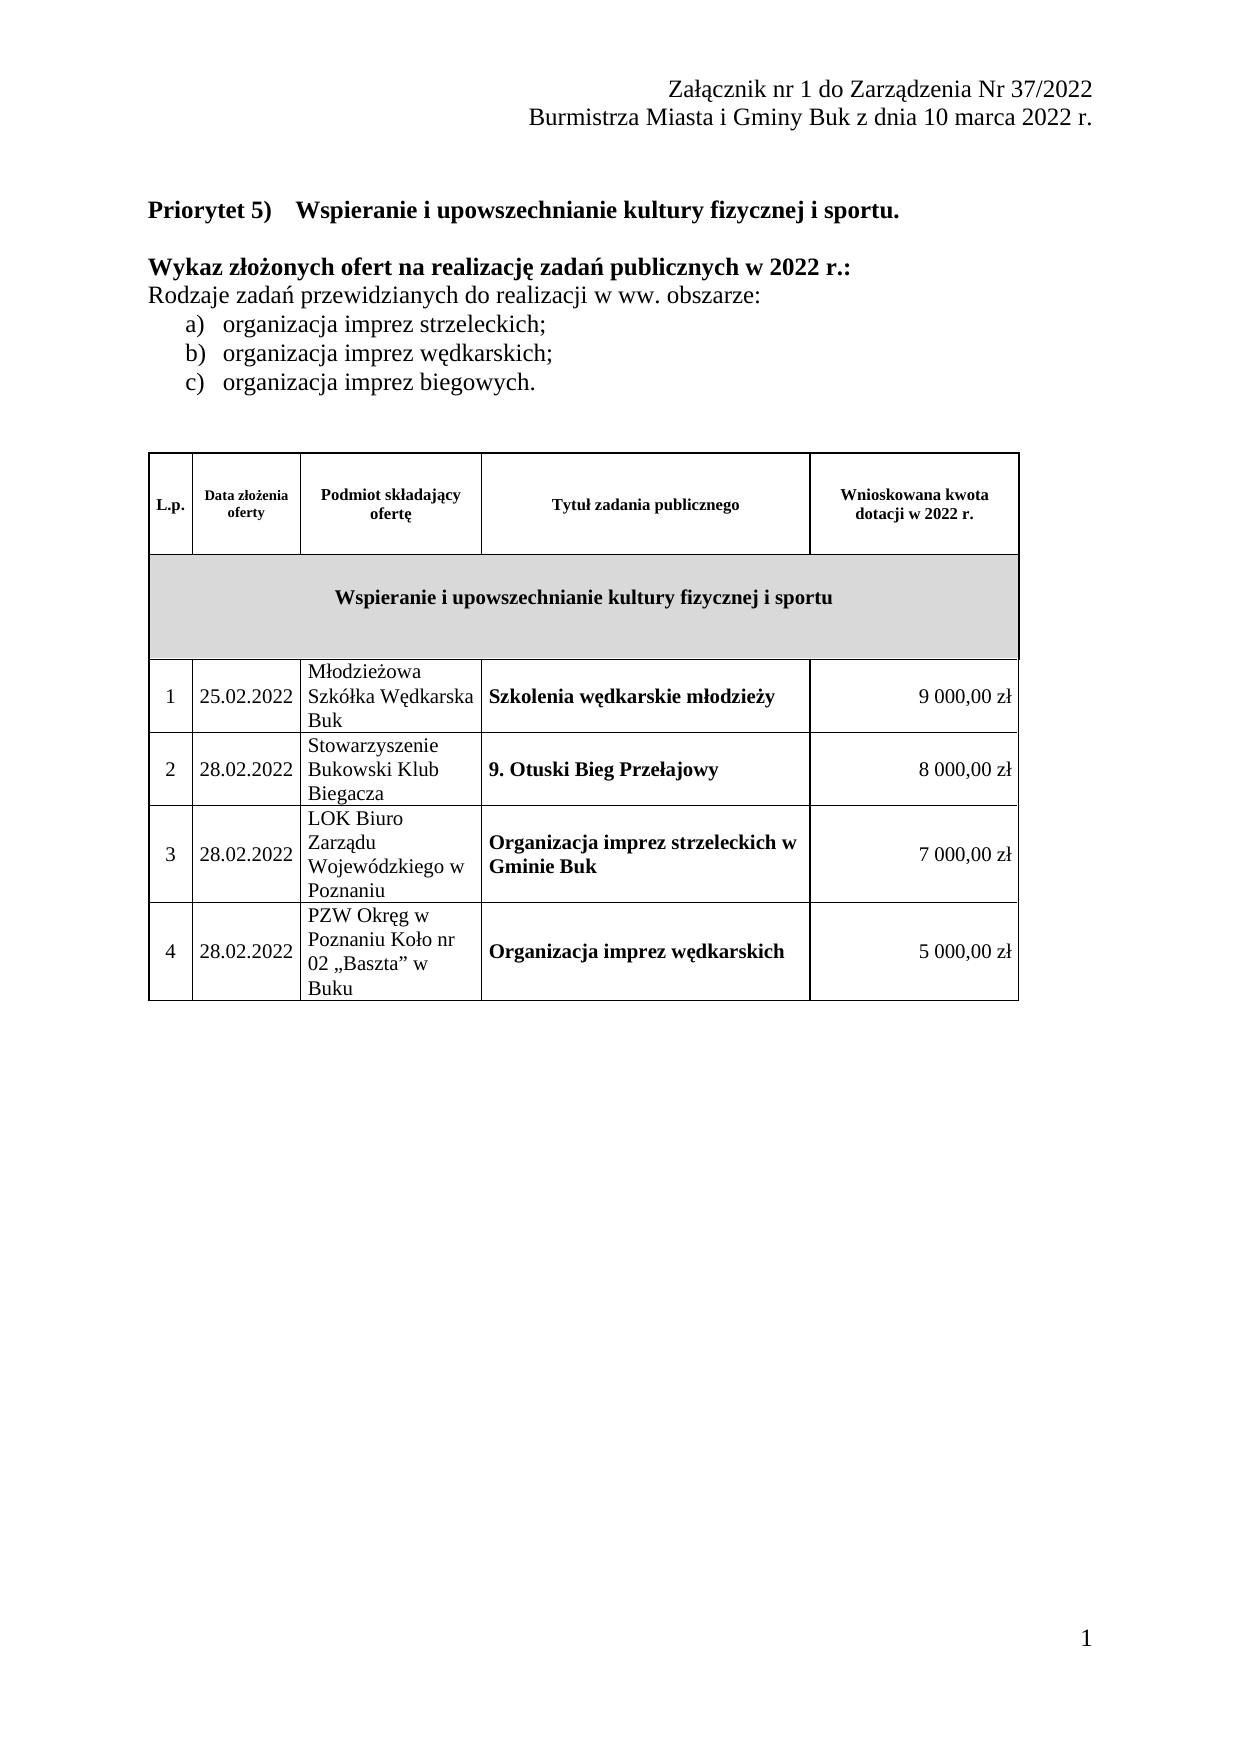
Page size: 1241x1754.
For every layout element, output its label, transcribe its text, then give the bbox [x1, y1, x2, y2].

table_cell Młodzieżowa Szkółka Wędkarska Buk [301, 660, 481, 732]
table_cell 28.02.2022 [193, 733, 300, 805]
table_cell 4 [150, 903, 192, 999]
table_cell Stowarzyszenie Bukowski Klub Biegacza [301, 733, 481, 805]
table_header Wnioskowana kwota dotacji w 2022 r. [811, 454, 1018, 553]
text Wykaz złożonych ofert na realizację zadań publicznych w 2022 r.: [148, 252, 1093, 281]
table_cell Wspieranie i upowszechnianie kultury fizycznej i sportu [150, 555, 1018, 658]
table_header Podmiot składający ofertę [301, 454, 481, 553]
table_cell 7 000,00 zł [811, 805, 1018, 902]
list organizacja imprez strzeleckich; [185, 309, 1093, 338]
table_cell 3 [150, 806, 192, 902]
table_cell 28.02.2022 [193, 806, 300, 902]
table_cell 28.02.2022 [193, 903, 300, 999]
table_cell LOK Biuro Zarządu Wojewódzkiego w Poznaniu [301, 806, 481, 902]
table_cell PZW Okręg w Poznaniu Koło nr 02 „Baszta” w Buku [301, 903, 481, 999]
table_cell 2 [150, 733, 192, 805]
table_cell 8 000,00 zł [811, 732, 1018, 805]
table_cell 9 000,00 zł [811, 659, 1018, 732]
table_cell 9. Otuski Bieg Przełajowy [482, 733, 809, 805]
list organizacja imprez biegowych. [185, 367, 1093, 396]
table_header L.p. [150, 454, 192, 553]
table_cell 25.02.2022 [193, 660, 300, 732]
text Priorytet 5) Wspieranie i upowszechnianie kultury fizycznej i sportu. [148, 195, 1093, 224]
table_cell Szkolenia wędkarskie młodzieży [482, 660, 809, 732]
table_header Data złożenia oferty [193, 454, 300, 553]
text Rodzaje zadań przewidzianych do realizacji w ww. obszarze: [148, 281, 1093, 309]
table_cell 1 [150, 660, 192, 732]
table_cell 5 000,00 zł [811, 902, 1018, 999]
table_cell Organizacja imprez strzeleckich w Gminie Buk [482, 806, 809, 902]
table_header Tytuł zadania publicznego [482, 454, 809, 553]
list organizacja imprez wędkarskich; [185, 338, 1093, 367]
table_cell Organizacja imprez wędkarskich [482, 903, 809, 999]
